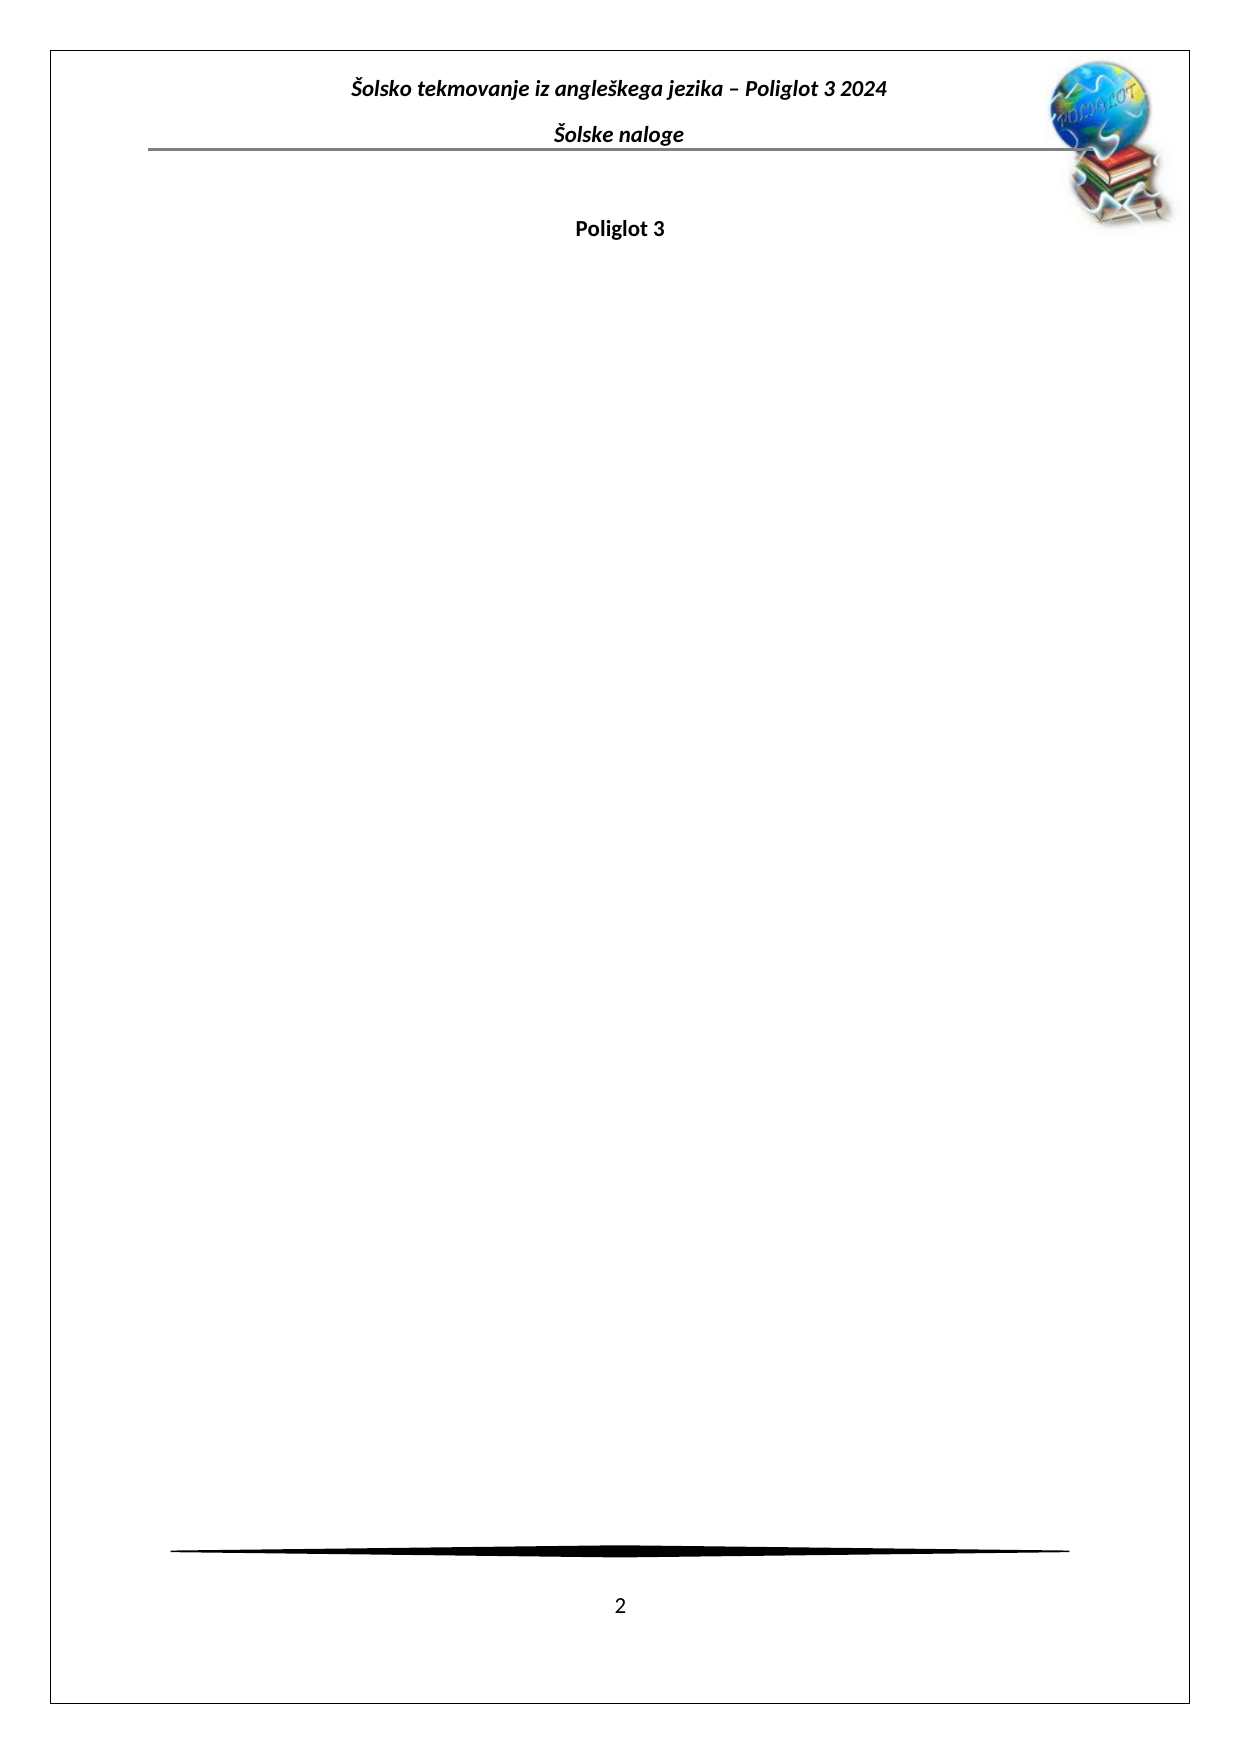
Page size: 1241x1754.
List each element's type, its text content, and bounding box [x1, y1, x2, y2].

picture [1026, 52, 1189, 237]
text Poliglot 3 [147, 214, 1093, 242]
